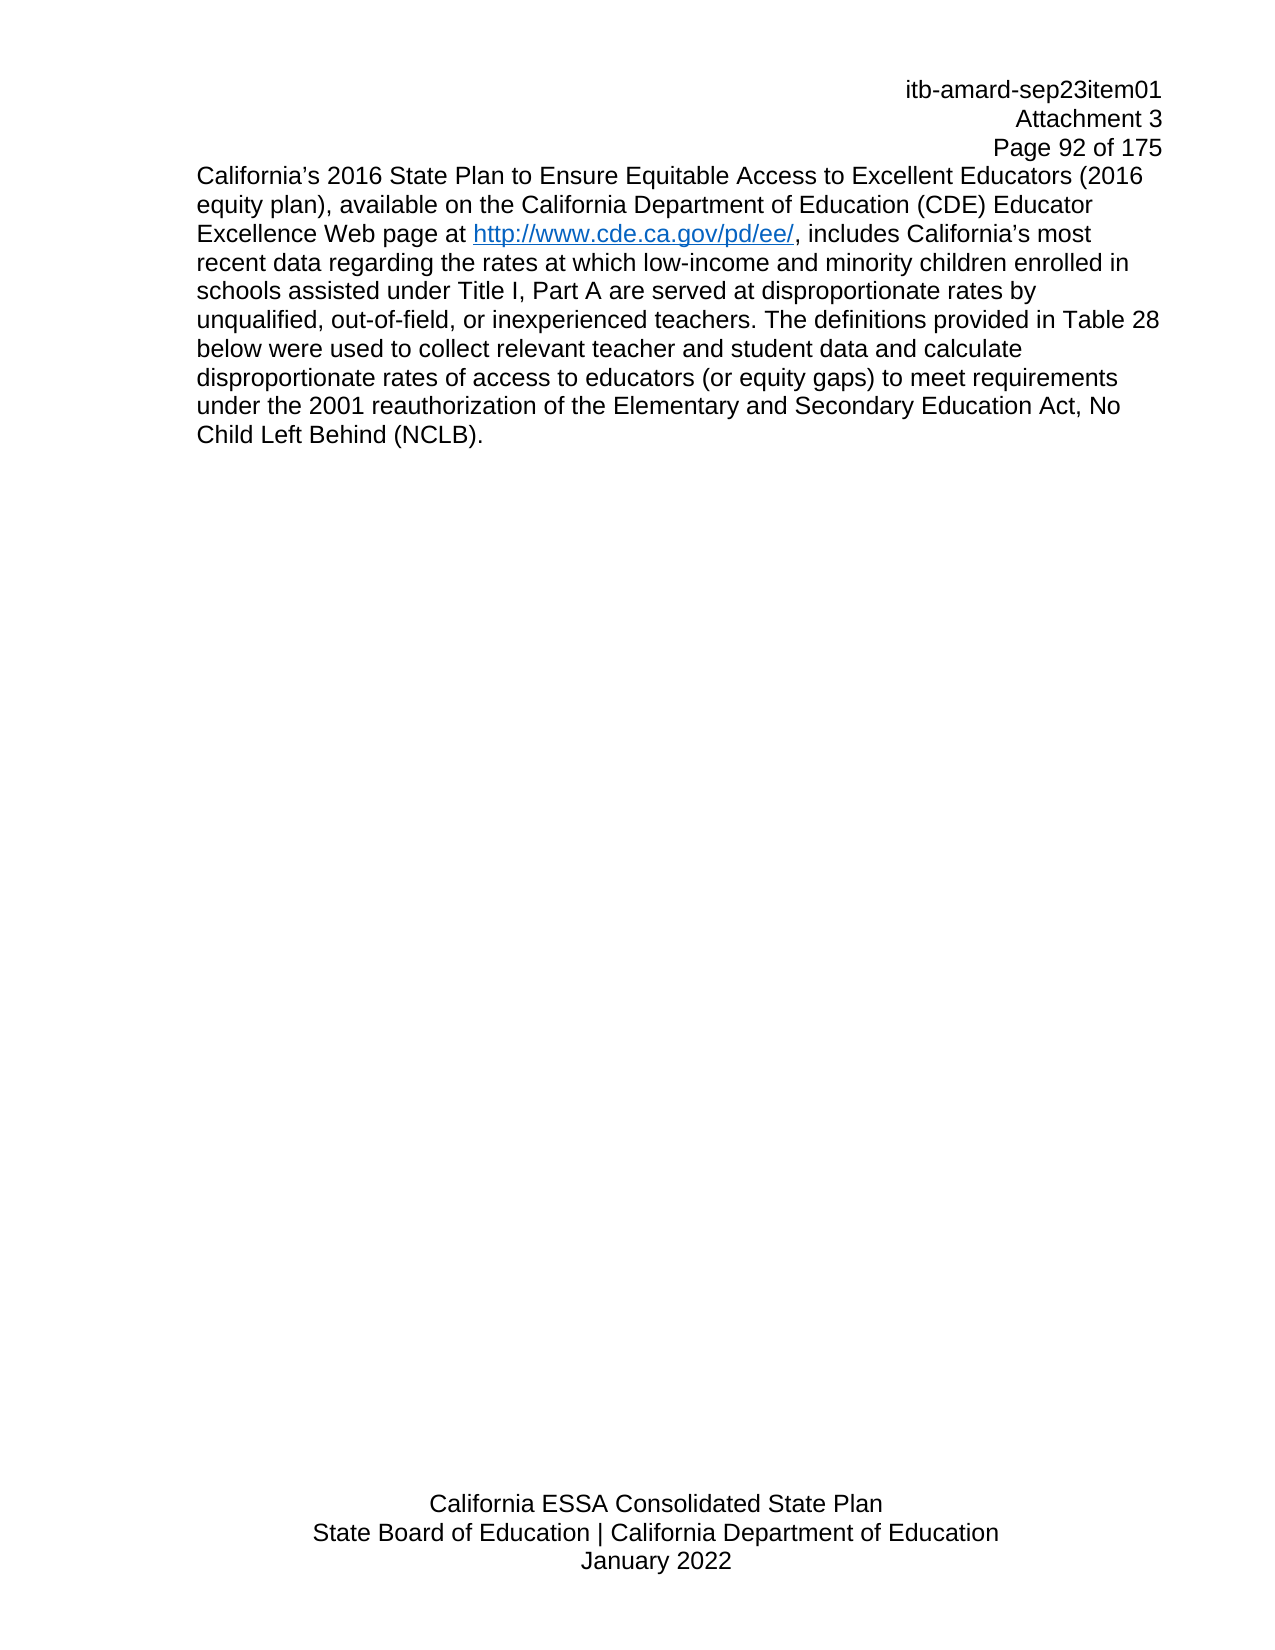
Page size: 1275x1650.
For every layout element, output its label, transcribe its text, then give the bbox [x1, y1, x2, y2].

text California’s 2016 State Plan to Ensure Equitable Access to Excellent Educators (2016 equity plan), available on the California Department of Education (CDE) Educator Excellence Web page at http://www.cde.ca.gov/pd/ee/, includes California’s most recent data regarding the rates at which low-income and minority children enrolled in schools assisted under Title I, Part A are served at disproportionate rates by unqualified, out-of-field, or inexperienced teachers. The definitions provided in Table 28 below were used to collect relevant teacher and student data and calculate disproportionate rates of access to educators (or equity gaps) to meet requirements under the 2001 reauthorization of the Elementary and Secondary Education Act, No Child Left Behind (NCLB). [196, 161, 1162, 449]
